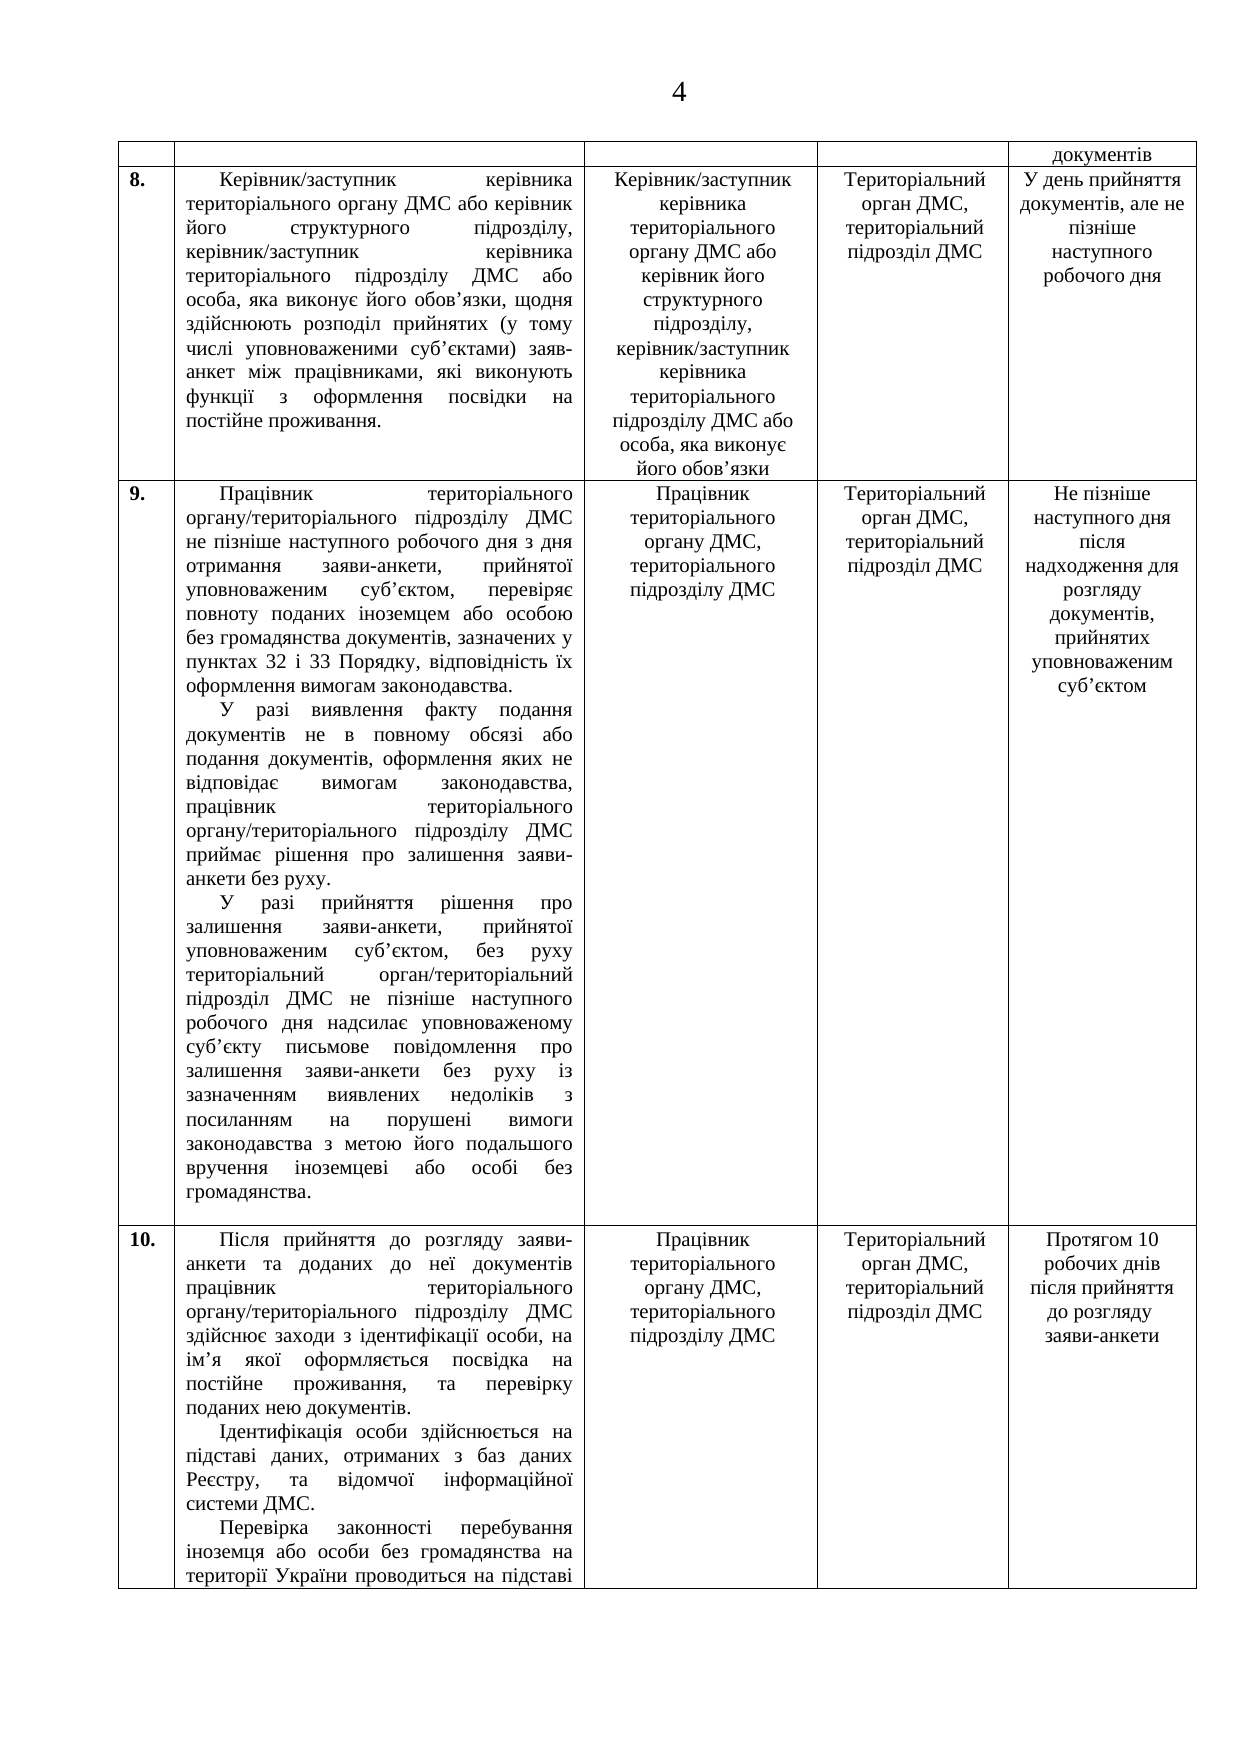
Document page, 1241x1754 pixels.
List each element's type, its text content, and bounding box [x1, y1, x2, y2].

table_cell 10. [119, 1226, 174, 1587]
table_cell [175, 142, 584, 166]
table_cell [818, 1226, 1008, 1587]
table_cell 7. [119, 142, 174, 166]
table_cell У день прийняття документів, але не пізніше наступного робочого дня [1009, 167, 1196, 480]
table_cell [1009, 142, 1196, 166]
table_cell Працівник територіального органу ДМС, територіального підрозділу ДМС [585, 481, 817, 1225]
table_cell Територіальний орган ДМС, територіальний підрозділ ДМС [818, 167, 1008, 480]
table_cell 8. [119, 167, 174, 480]
table_cell 9. [119, 481, 174, 1225]
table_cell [818, 142, 1008, 166]
table_cell Керівник/заступник керівника територіального органу ДМС або керівник його структурного підрозділу, керівник/заступник керівника територіального підрозділу ДМС або особа, яка виконує його обов’язки [585, 167, 817, 480]
table_cell Працівник територіального органу/територіального підрозділу ДМС не пізніше наступного робочого дня з дня отримання заяви-анкети, прийнятої уповноваженим суб’єктом, перевіряє повноту поданих іноземцем або особою без громадянства документів, зазначених у пунктах 32 і 33 Порядку, відповідність їх оформлення вимогам законодавства. У разі виявлення факту подання документів не в повному обсязі або подання документів, оформлення яких не відповідає вимогам законодавства, працівник територіального органу/територіального підрозділу ДМС приймає рішення про залишення заяви-анкети без руху. У разі прийняття рішення про залишення заяви-анкети, прийнятої уповноваженим суб’єктом, без руху територіальний орган/територіальний підрозділ ДМС не пізніше наступного робочого дня надсилає уповноваженому суб’єкту письмове повідомлення про залишення заяви-анкети без руху із зазначенням виявлених недоліків з посиланням на порушені вимоги законодавства з метою його подальшого вручення іноземцеві або особі без громадянства. [175, 481, 584, 1225]
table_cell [585, 142, 817, 166]
table_cell Не пізніше наступного дня після надходження для розгляду документів, прийнятих уповноваженим суб’єктом [1009, 481, 1196, 1225]
table_cell Керівник/заступник керівника територіального органу ДМС або керівник його структурного підрозділу, керівник/заступник керівника територіального підрозділу ДМС або особа, яка виконує його обов’язки, щодня здійснюють розподіл прийнятих (у тому числі уповноваженими суб’єктами) заяв-анкет між працівниками, які виконують функції з оформлення посвідки на постійне проживання. [175, 167, 584, 480]
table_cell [1009, 1226, 1196, 1587]
table_cell Територіальний орган ДМС, територіальний підрозділ ДМС [818, 481, 1008, 1225]
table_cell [175, 1226, 584, 1587]
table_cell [585, 1226, 817, 1587]
